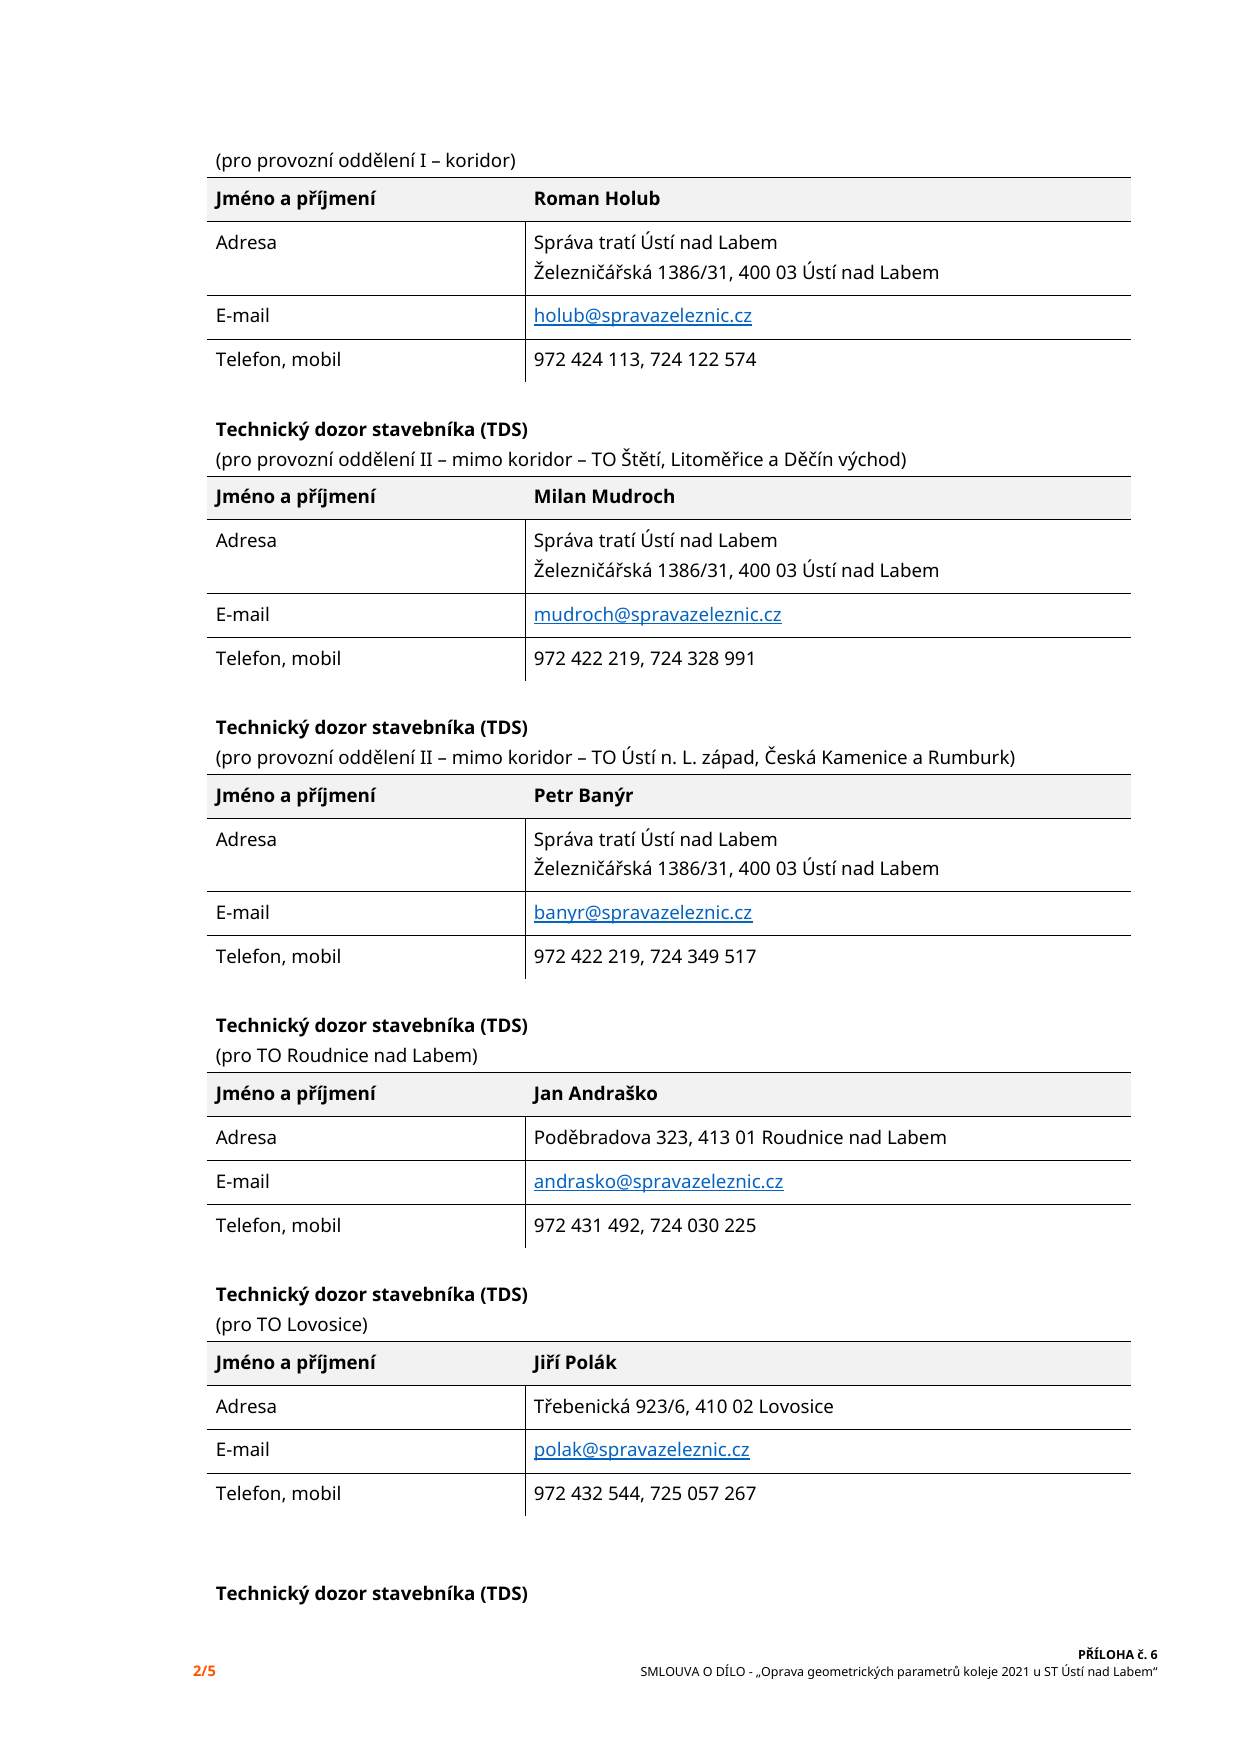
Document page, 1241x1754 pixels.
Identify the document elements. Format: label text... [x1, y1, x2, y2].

table_cell 972 424 113, 724 122 574 [526, 340, 1131, 382]
table_cell 972 422 219, 724 328 991 [526, 638, 1131, 681]
table_header Roman Holub [526, 178, 1131, 221]
text (pro provozní oddělení I – koridor) [216, 147, 1093, 173]
table_cell Telefon, mobil [207, 936, 525, 979]
table_cell Telefon, mobil [207, 1474, 525, 1516]
table_cell Telefon, mobil [207, 638, 525, 681]
table_cell Adresa [207, 520, 525, 593]
text Technický dozor stavebníka (TDS) [216, 714, 1093, 740]
table_header Jméno a příjmení [207, 1073, 526, 1116]
text Technický dozor stavebníka (TDS) [216, 1013, 1093, 1038]
text (pro TO Roudnice nad Labem) [216, 1042, 1093, 1068]
table_header Jiří Polák [526, 1342, 1131, 1385]
table_cell 972 431 492, 724 030 225 [526, 1205, 1131, 1248]
table_cell Třebenická 923/6, 410 02 Lovosice [526, 1386, 1131, 1428]
table_cell 972 422 219, 724 349 517 [526, 936, 1131, 979]
table_cell E-mail [207, 1161, 525, 1204]
table_cell Adresa [207, 819, 525, 891]
table_cell polak@spravazeleznic.cz [526, 1430, 1131, 1472]
table_cell E-mail [207, 892, 525, 935]
table_cell mudroch@spravazeleznic.cz [526, 594, 1131, 637]
table_header Milan Mudroch [526, 477, 1131, 519]
table_cell banyr@spravazeleznic.cz [526, 892, 1131, 935]
table_cell Telefon, mobil [207, 1205, 525, 1248]
table_cell Telefon, mobil [207, 340, 525, 382]
table_cell E-mail [207, 594, 525, 637]
table_header Jméno a příjmení [207, 775, 526, 818]
table_cell 972 432 544, 725 057 267 [526, 1474, 1131, 1516]
table_cell holub@spravazeleznic.cz [526, 296, 1131, 338]
table_header Jméno a příjmení [207, 477, 526, 519]
table_cell Adresa [207, 1386, 525, 1428]
text (pro provozní oddělení II – mimo koridor – TO Štětí, Litoměřice a Děčín východ) [216, 446, 1093, 471]
text (pro TO Lovosice) [216, 1311, 1093, 1337]
table_cell Správa tratí Ústí nad Labem Železničářská 1386/31, 400 03 Ústí nad Labem [526, 222, 1131, 294]
text Technický dozor stavebníka (TDS) [216, 1580, 1093, 1605]
table_cell E-mail [207, 296, 525, 338]
table_header Jméno a příjmení [207, 178, 526, 221]
table_cell Poděbradova 323, 413 01 Roudnice nad Labem [526, 1117, 1131, 1160]
text Technický dozor stavebníka (TDS) [216, 416, 1093, 442]
table_header Petr Banýr [526, 775, 1131, 818]
table_header Jan Andraško [526, 1073, 1131, 1116]
table_cell Adresa [207, 1117, 525, 1160]
table_cell E-mail [207, 1430, 525, 1472]
table_cell andrasko@spravazeleznic.cz [526, 1161, 1131, 1204]
text (pro provozní oddělení II – mimo koridor – TO Ústí n. L. západ, Česká Kamenice a Rumburk) [216, 744, 1093, 770]
text Technický dozor stavebníka (TDS) [216, 1281, 1093, 1307]
table_cell Správa tratí Ústí nad Labem Železničářská 1386/31, 400 03 Ústí nad Labem [526, 819, 1131, 891]
table_header Jméno a příjmení [207, 1342, 526, 1385]
table_cell Správa tratí Ústí nad Labem Železničářská 1386/31, 400 03 Ústí nad Labem [526, 520, 1131, 593]
table_cell Adresa [207, 222, 525, 294]
